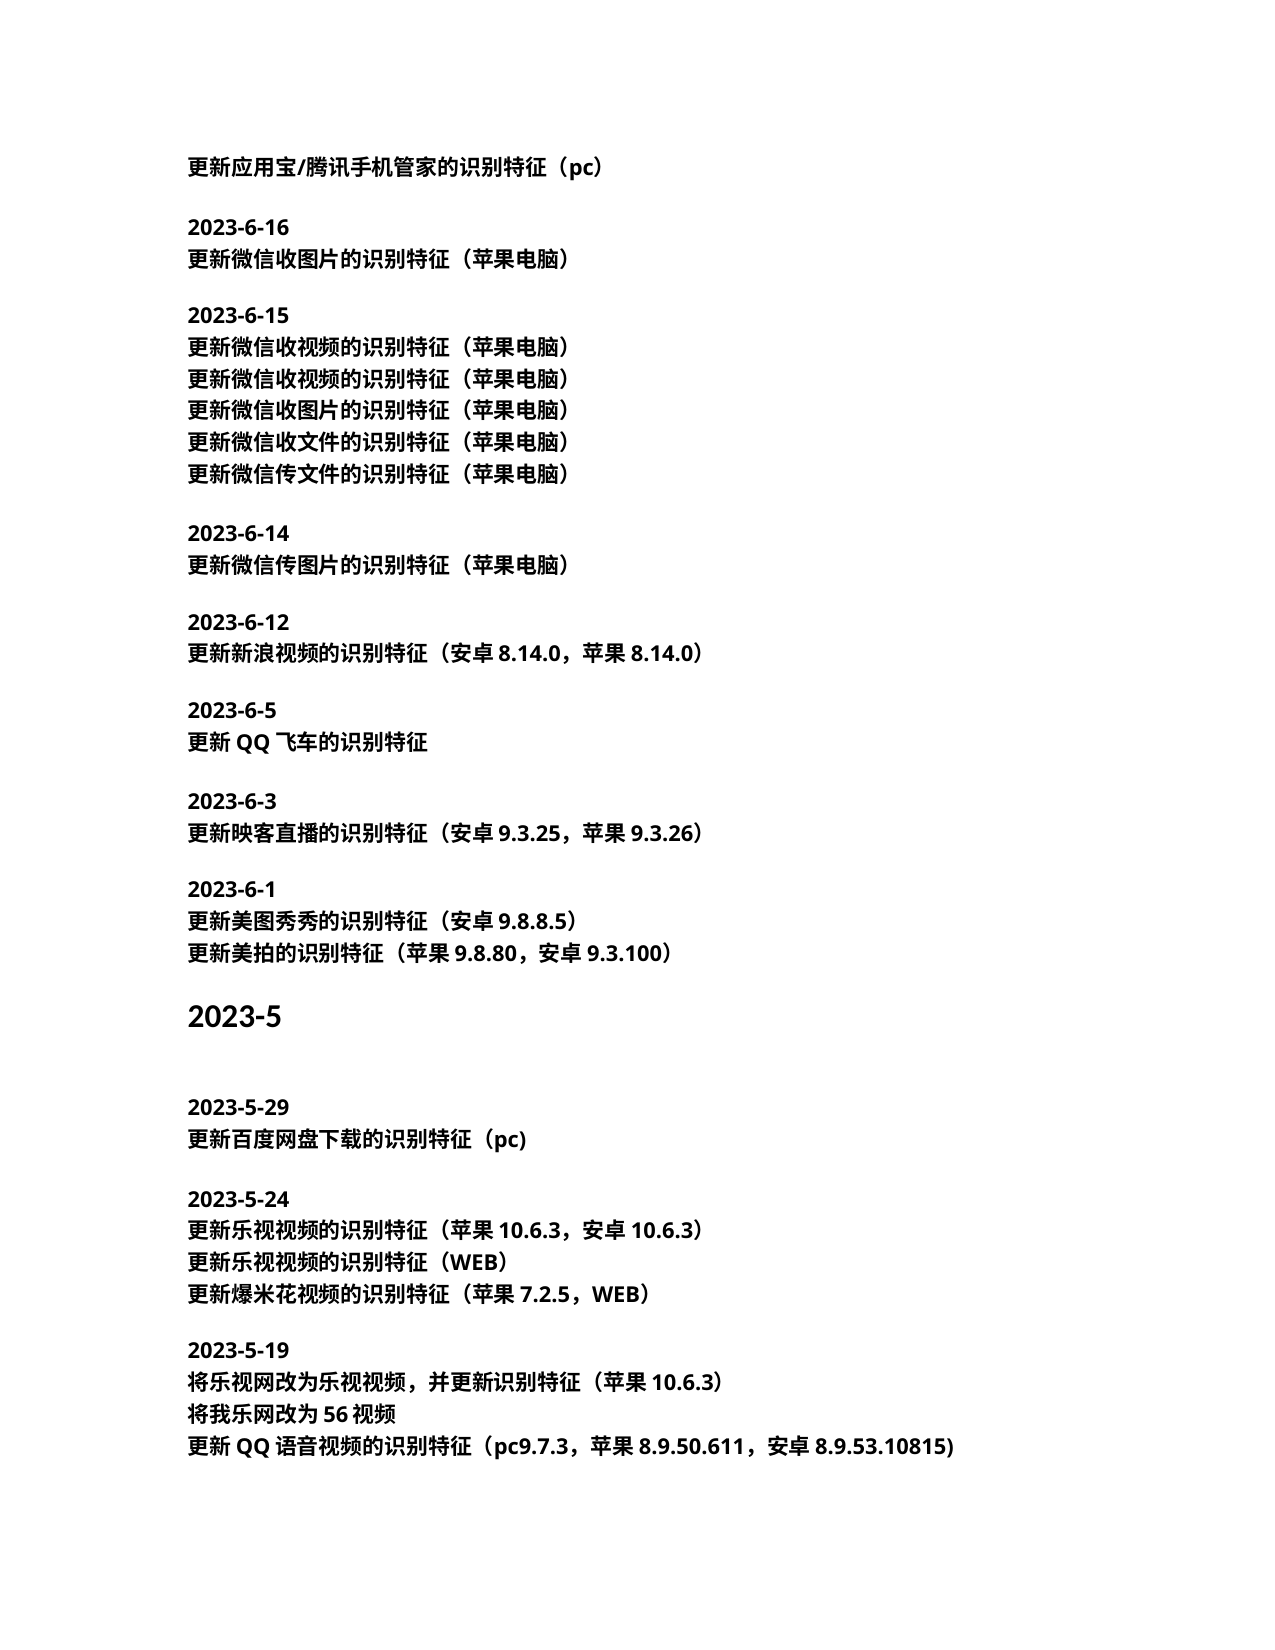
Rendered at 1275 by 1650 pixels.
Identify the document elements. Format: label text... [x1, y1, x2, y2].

text 更新QQ语音视频的识别特征（pc9.7.3，苹果8.9.50.611，安卓8.9.53.10815) [187, 1429, 1087, 1460]
text 更新微信传图片的识别特征（苹果电脑） [187, 548, 1087, 580]
text 将乐视网改为乐视视频，并更新识别特征（苹果10.6.3） [187, 1365, 1087, 1397]
text 2023-6-3 [187, 786, 1087, 816]
text 更新映客直播的识别特征（安卓9.3.25，苹果9.3.26） [187, 816, 1087, 848]
text 更新微信收图片的识别特征（苹果电脑） [187, 393, 1087, 425]
text 更新微信收视频的识别特征（苹果电脑） [187, 362, 1087, 393]
text 更新乐视视频的识别特征（WEB） [187, 1245, 1087, 1277]
text 更新微信收图片的识别特征（苹果电脑） [187, 242, 1087, 274]
text 2023-5-19 [187, 1335, 1087, 1365]
text 2023-6-5 [187, 695, 1087, 724]
text 更新应用宝/腾讯手机管家的识别特征（pc） [187, 150, 1087, 182]
text 更新微信收文件的识别特征（苹果电脑） [187, 425, 1087, 457]
text 2023-6-12 [187, 606, 1087, 636]
text 更新爆米花视频的识别特征（苹果7.2.5，WEB） [187, 1277, 1087, 1309]
text 更新美图秀秀的识别特征（安卓9.8.8.5） [187, 904, 1087, 936]
text 更新美拍的识别特征（苹果9.8.80，安卓9.3.100） [187, 936, 1087, 968]
text 更新微信收视频的识别特征（苹果电脑） [187, 330, 1087, 362]
subtitle 2023-5 [187, 995, 1087, 1035]
text 更新新浪视频的识别特征（安卓8.14.0，苹果8.14.0） [187, 636, 1087, 668]
text 更新QQ飞车的识别特征 [187, 724, 1087, 756]
text 更新微信传文件的识别特征（苹果电脑） [187, 457, 1087, 488]
text 2023-6-15 [187, 300, 1087, 330]
text 2023-5-29 [187, 1092, 1087, 1122]
text 更新百度网盘下载的识别特征（pc) [187, 1122, 1087, 1154]
text 2023-6-1 [187, 874, 1087, 904]
text 2023-6-14 [187, 518, 1087, 548]
text 2023-5-24 [187, 1183, 1087, 1213]
text 2023-6-16 [187, 212, 1087, 242]
text 更新乐视视频的识别特征（苹果10.6.3，安卓10.6.3） [187, 1213, 1087, 1245]
text 将我乐网改为56视频 [187, 1397, 1087, 1429]
